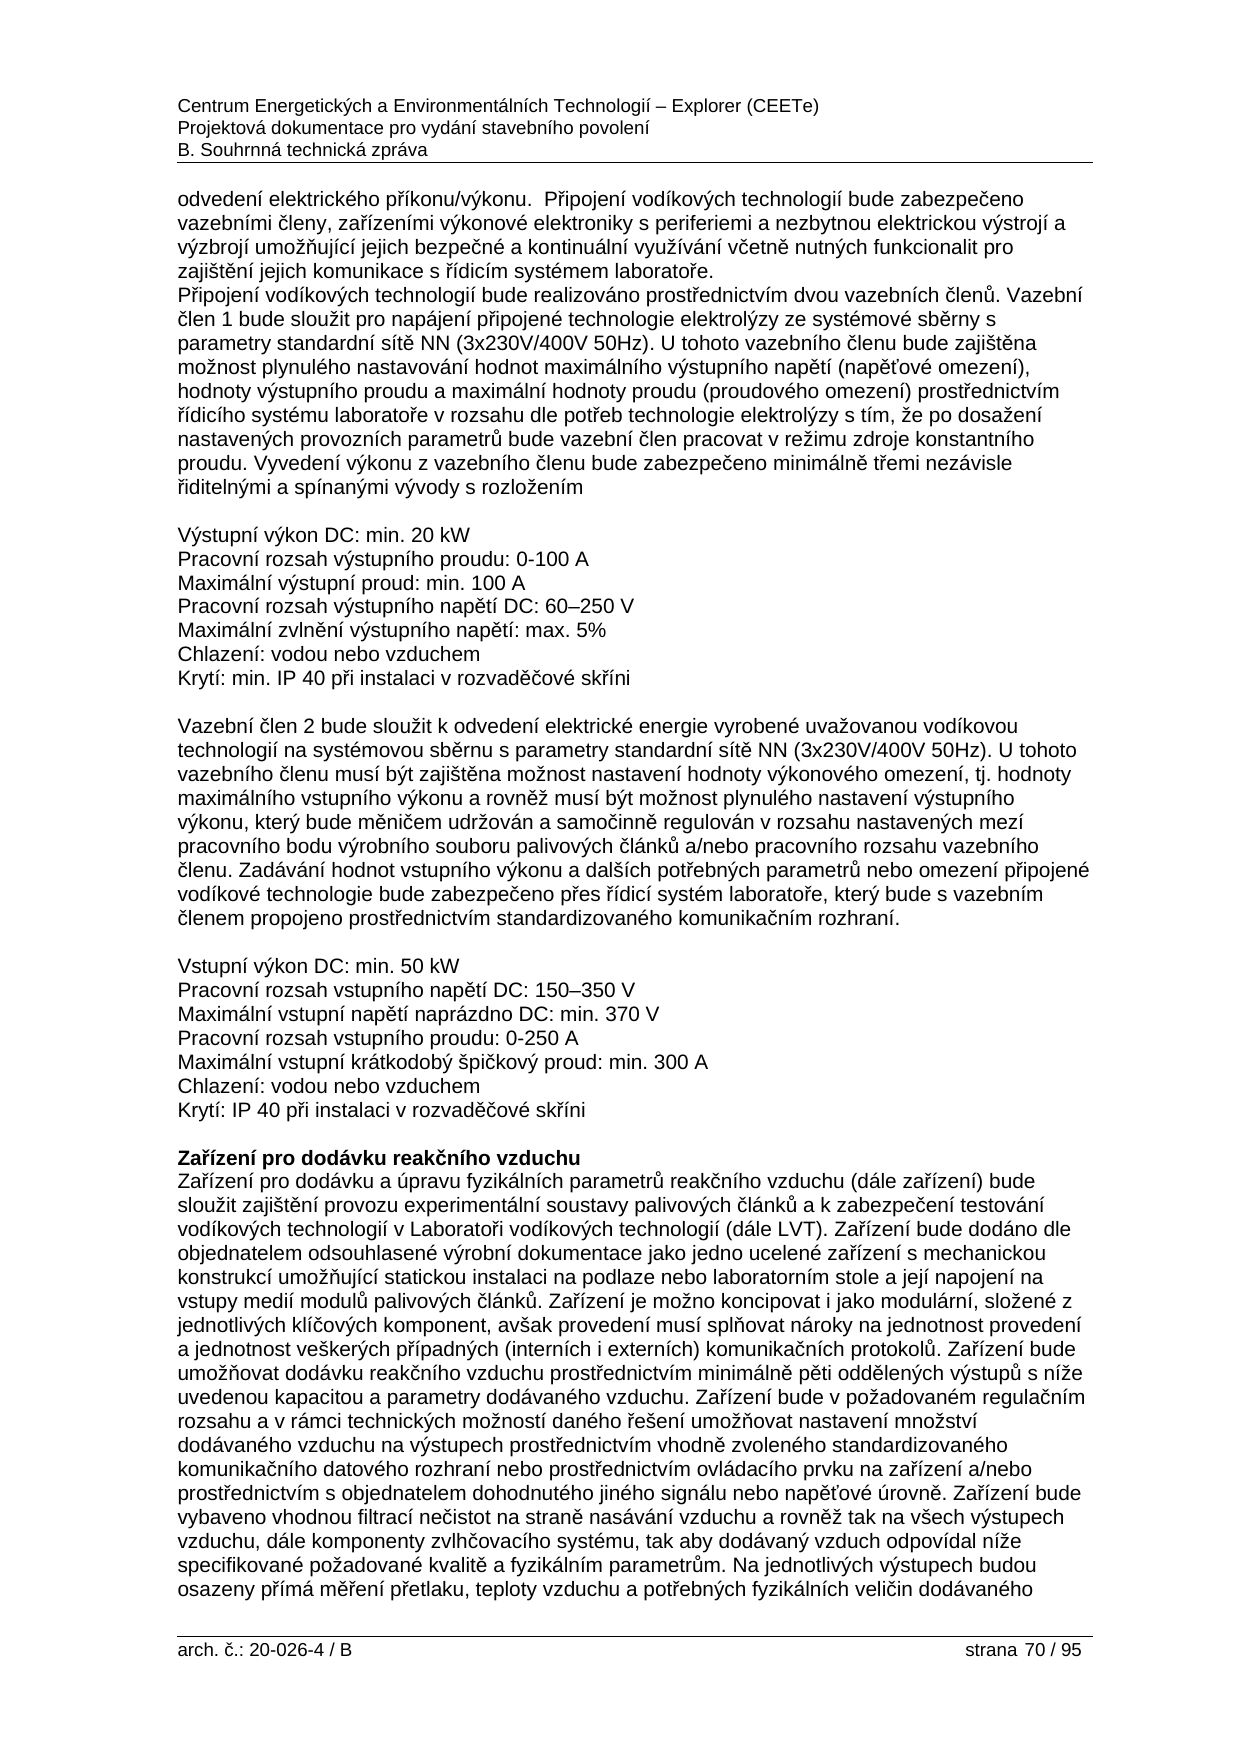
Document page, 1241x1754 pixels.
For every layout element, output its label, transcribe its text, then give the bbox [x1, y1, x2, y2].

text Pracovní rozsah výstupního napětí DC: 60–250 V [177, 594, 1093, 618]
text Chlazení: vodou nebo vzduchem [177, 1073, 1093, 1097]
text Maximální výstupní proud: min. 100 A [177, 570, 1093, 594]
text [177, 1169, 1093, 1601]
text Chlazení: vodou nebo vzduchem [177, 642, 1093, 666]
text Zařízení pro dodávku reakčního vzduchu [177, 1145, 1093, 1169]
text Pracovní rozsah vstupního napětí DC: 150–350 V [177, 978, 1093, 1002]
text Připojení vodíkových technologií bude realizováno prostřednictvím dvou vazebních členů. Vazební člen 1 bude sloužit pro napájení připojené technologie elektrolýzy ze systémové sběrny s parametry standardní sítě NN (3x230V/400V 50Hz). U tohoto vazebního členu bude zajištěna možnost plynulého nastavování hodnot maximálního výstupního napětí (napěťové omezení), hodnoty výstupního proudu a maximální hodnoty proudu (proudového omezení) prostřednictvím řídicího systému laboratoře v rozsahu dle potřeb technologie elektrolýzy s tím, že po dosažení nastavených provozních parametrů bude vazební člen pracovat v režimu zdroje konstantního proudu. Vyvedení výkonu z vazebního členu bude zabezpečeno minimálně třemi nezávisle řiditelnými a spínanými vývody s rozložením [177, 283, 1093, 498]
text Pracovní rozsah vstupního proudu: 0-250 A [177, 1026, 1093, 1049]
text Vazební člen 2 bude sloužit k odvedení elektrické energie vyrobené uvažovanou vodíkovou technologií na systémovou sběrnu s parametry standardní sítě NN (3x230V/400V 50Hz). U tohoto vazebního členu musí být zajištěna možnost nastavení hodnoty výkonového omezení, tj. hodnoty maximálního vstupního výkonu a rovněž musí být možnost plynulého nastavení výstupního výkonu, který bude měničem udržován a samočinně regulován v rozsahu nastavených mezí pracovního bodu výrobního souboru palivových článků a/nebo pracovního rozsahu vazebního členu. Zadávání hodnot vstupního výkonu a dalších potřebných parametrů nebo omezení připojené vodíkové technologie bude zabezpečeno přes řídicí systém laboratoře, který bude s vazebním členem propojeno prostřednictvím standardizovaného komunikačním rozhraní. [177, 714, 1093, 930]
text Vstupní výkon DC: min. 50 kW [177, 954, 1093, 978]
text Maximální zvlnění výstupního napětí: max. 5% [177, 618, 1093, 642]
text Pracovní rozsah výstupního proudu: 0-100 A [177, 546, 1093, 570]
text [177, 187, 1093, 283]
text Výstupní výkon DC: min. 20 kW [177, 522, 1093, 546]
text Maximální vstupní napětí naprázdno DC: min. 370 V [177, 1002, 1093, 1026]
text Krytí: IP 40 při instalaci v rozvaděčové skříni [177, 1097, 1093, 1121]
text Maximální vstupní krátkodobý špičkový proud: min. 300 A [177, 1049, 1093, 1073]
text Krytí: min. IP 40 při instalaci v rozvaděčové skříni [177, 666, 1093, 690]
